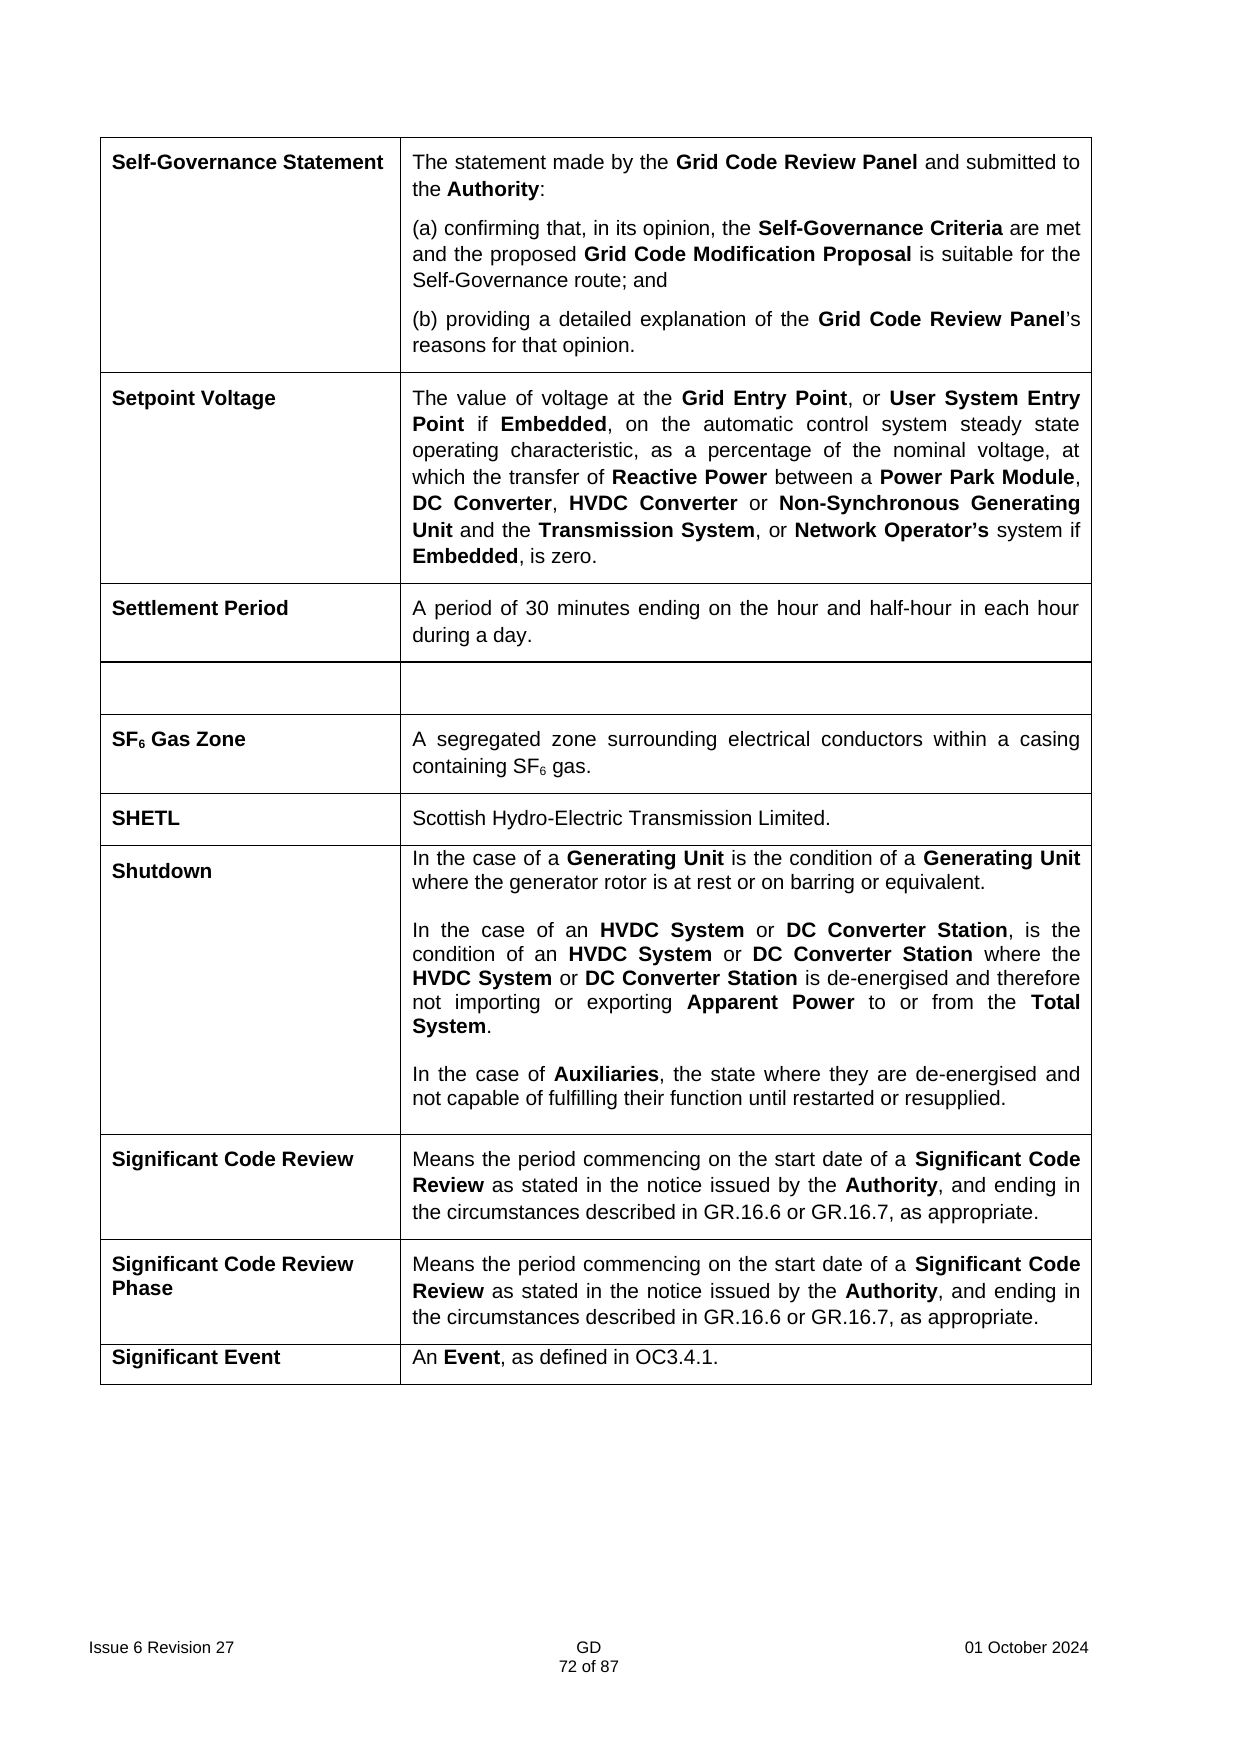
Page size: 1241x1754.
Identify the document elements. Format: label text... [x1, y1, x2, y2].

table_cell Self-Governance Statement [101, 138, 400, 372]
table_cell Significant Code Review Phase [101, 1240, 400, 1344]
table_cell The value of voltage at the Grid Entry Point, or User System Entry Point if Embedded, on the automatic control system steady state operating characteristic, as a percentage of the nominal voltage, at which the transfer of Reactive Power between a Power Park Module, DC Converter, HVDC Converter or Non-Synchronous Generating Unit and the Transmission System, or Network Operator’s system if Embedded, is zero. [401, 373, 1091, 583]
table_cell Means the period commencing on the start date of a Significant Code Review as stated in the notice issued by the Authority, and ending in the circumstances described in GR.16.6 or GR.16.7, as appropriate. [401, 1240, 1091, 1344]
table_cell Scottish Hydro-Electric Transmission Limited. [401, 794, 1091, 845]
table_cell Significant Event [101, 1345, 400, 1384]
table_cell Significant Code Review [101, 1135, 400, 1238]
table_cell A period of 30 minutes ending on the hour and half-hour in each hour during a day. [401, 584, 1091, 661]
table_cell Shutdown [101, 846, 400, 1133]
table_cell SF6 Gas Zone [101, 715, 400, 792]
table_cell A segregated zone surrounding electrical conductors within a casing containing SF6 gas. [401, 715, 1091, 792]
table_cell Means the period commencing on the start date of a Significant Code Review as stated in the notice issued by the Authority, and ending in the circumstances described in GR.16.6 or GR.16.7, as appropriate. [401, 1135, 1091, 1238]
table_cell [101, 663, 400, 714]
table_cell The statement made by the Grid Code Review Panel and submitted to the Authority: (a) confirming that, in its opinion, the Self-Governance Criteria are met and the proposed Grid Code Modification Proposal is suitable for the Self-Governance route; and (b) providing a detailed explanation of the Grid Code Review Panel’s reasons for that opinion. [401, 138, 1091, 372]
table_cell In the case of a Generating Unit is the condition of a Generating Unit where the generator rotor is at rest or on barring or equivalent. In the case of an HVDC System or DC Converter Station, is the condition of an HVDC System or DC Converter Station where the HVDC System or DC Converter Station is de-energised and therefore not importing or exporting Apparent Power to or from the Total System. In the case of Auxiliaries, the state where they are de-energised and not capable of fulfilling their function until restarted or resupplied. [401, 846, 1091, 1133]
table_cell [401, 663, 1091, 714]
table_cell Settlement Period [101, 584, 400, 661]
table_cell An Event, as defined in OC3.4.1. [401, 1345, 1091, 1384]
table_cell Setpoint Voltage [101, 373, 400, 583]
table_cell SHETL [101, 794, 400, 845]
